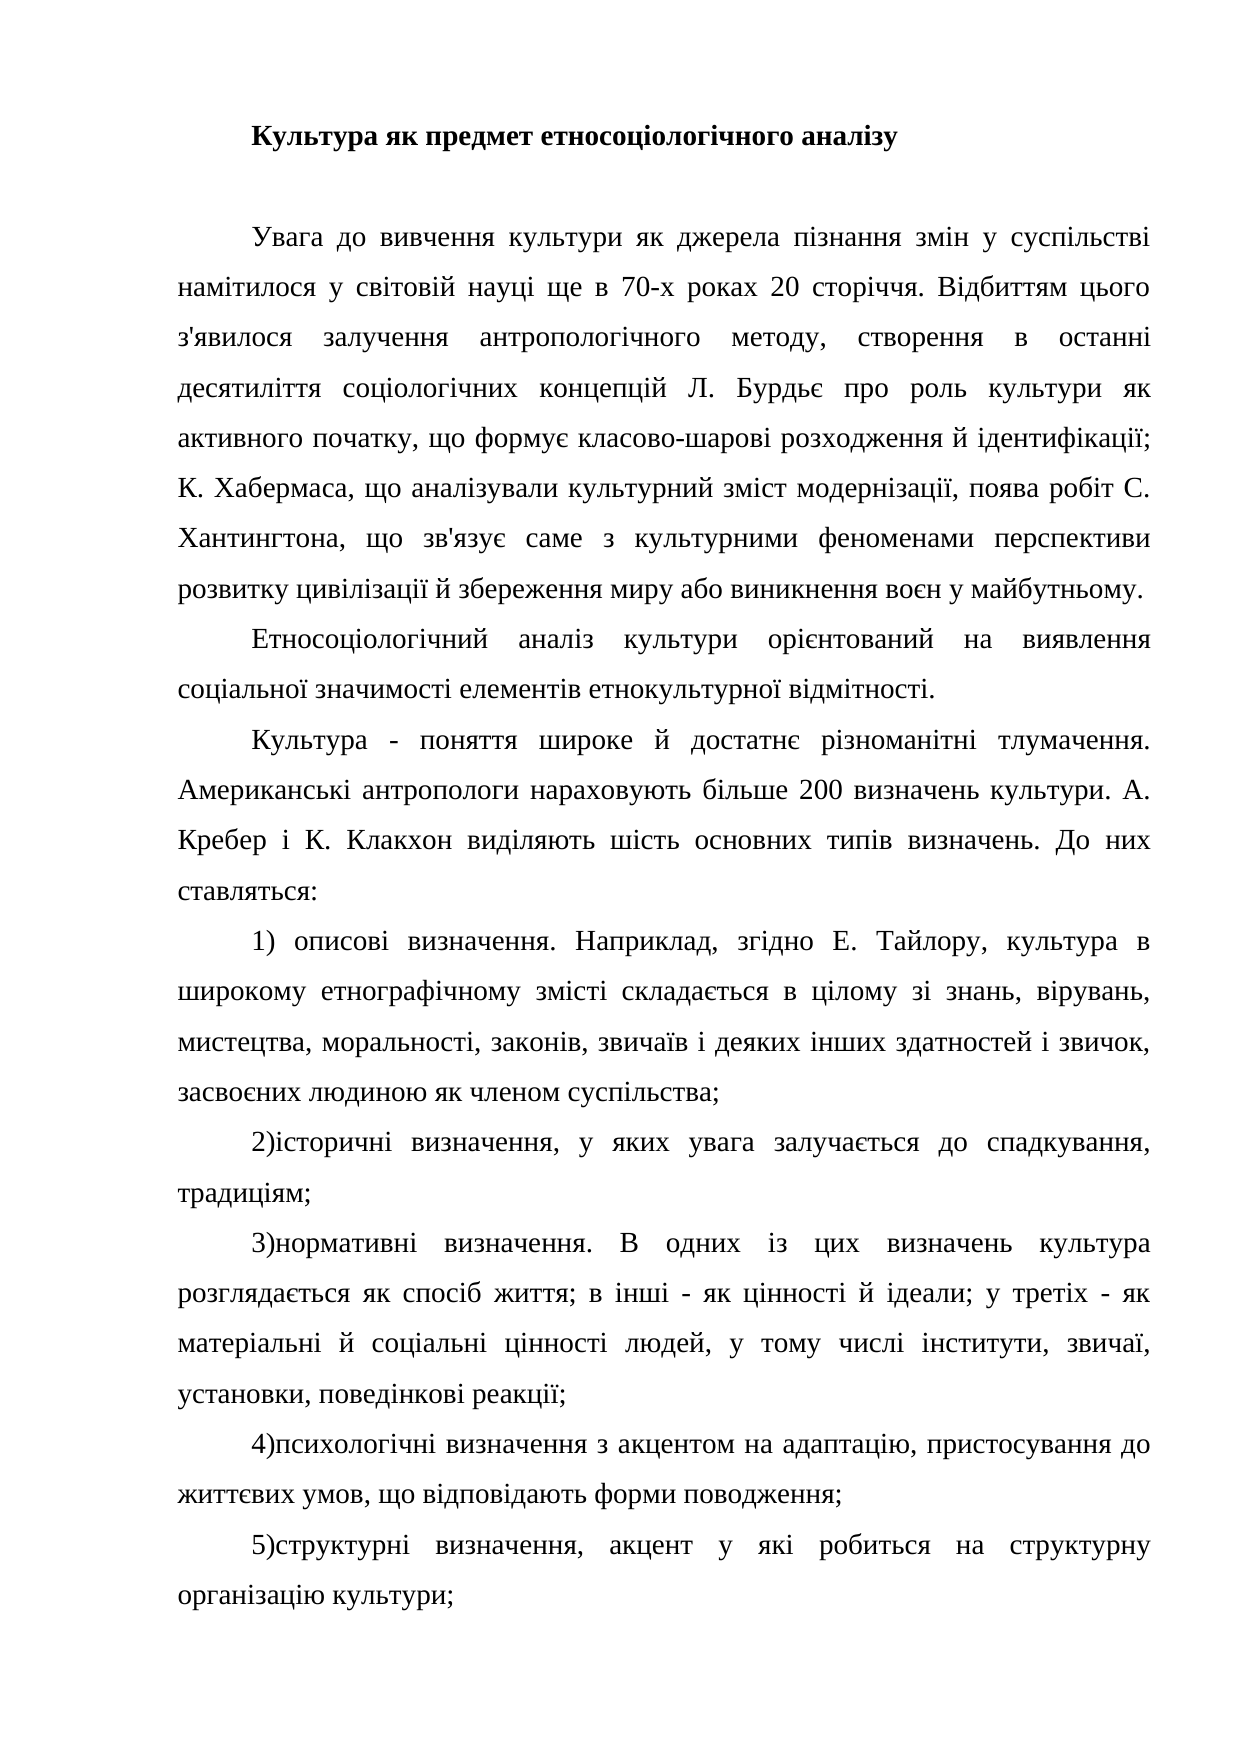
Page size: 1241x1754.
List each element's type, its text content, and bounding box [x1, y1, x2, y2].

text 1) описові визначення. Наприклад, згідно Е. Тайлору, культура в широкому етнографічному змісті складається в цілому зі знань, вірувань, мистецтва, моральності, законів, звичаїв і деяких інших здатностей і звичок, засвоєних людиною як членом суспільства; [177, 923, 1152, 1108]
text Етносоціологічний аналіз культури орієнтований на виявлення соціальної значимості елементів етнокультурної відмітності. [177, 621, 1152, 705]
text Культура - поняття широке й достатнє різноманітні тлумачення. Американські антропологи нараховують більше 200 визначень культури. А. Кребер і К. Клакхон виділяють шість основних типів визначень. До них ставляться: [177, 722, 1152, 906]
text 5)структурні визначення, акцент у які робиться на структурну організацію культури; [177, 1527, 1152, 1611]
text 2)історичні визначення, у яких увага залучається до спадкування, традиціям; [177, 1124, 1152, 1208]
text 3)нормативні визначення. В одних із цих визначень культура розглядається як спосіб життя; в інші - як цінності й ідеали; у третіх - як матеріальні й соціальні цінності людей, у тому числі інститути, звичаї, установки, поведінкові реакції; [177, 1225, 1152, 1409]
text 4)психологічні визначення з акцентом на адаптацію, пристосування до життєвих умов, що відповідають форми поводження; [177, 1426, 1152, 1510]
text Увага до вивчення культури як джерела пізнання змін у суспільстві намітилося у світовій науці ще в 70-х роках 20 сторіччя. Відбиттям цього з'явилося залучення антропологічного методу, створення в останні десятиліття соціологічних концепцій Л. Бурдьє про роль культури як активного початку, що формує класово-шарові розходження й ідентифікації; К. Хабермаса, що аналізували культурний зміст модернізації, поява робіт С. Хантингтона, що зв'язує саме з культурними феноменами перспективи розвитку цивілізації й збереження миру або виникнення воєн у майбутньому. [177, 219, 1152, 604]
text Культура як предмет етносоціологічного аналізу [177, 118, 1152, 152]
